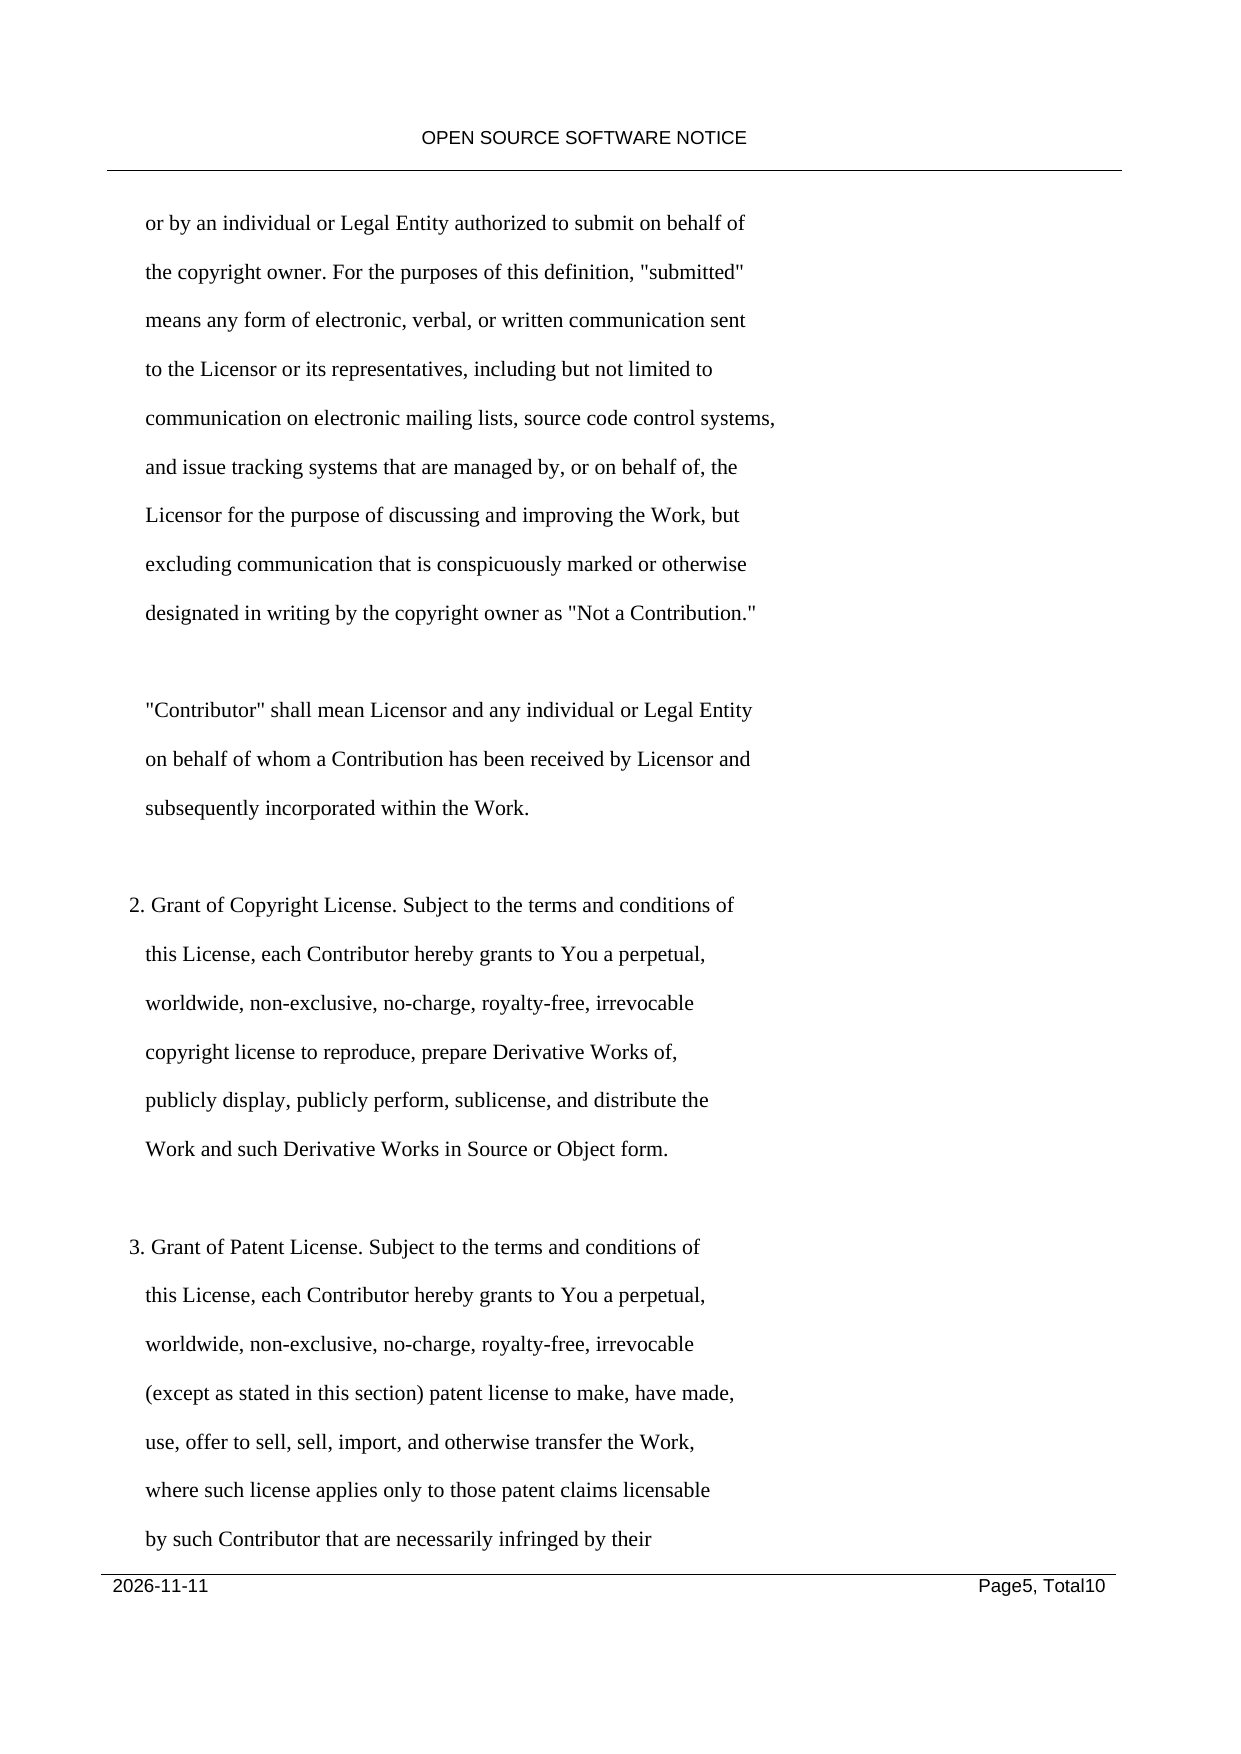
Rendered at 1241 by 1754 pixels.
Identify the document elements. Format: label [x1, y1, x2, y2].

text [112, 206, 1128, 1555]
